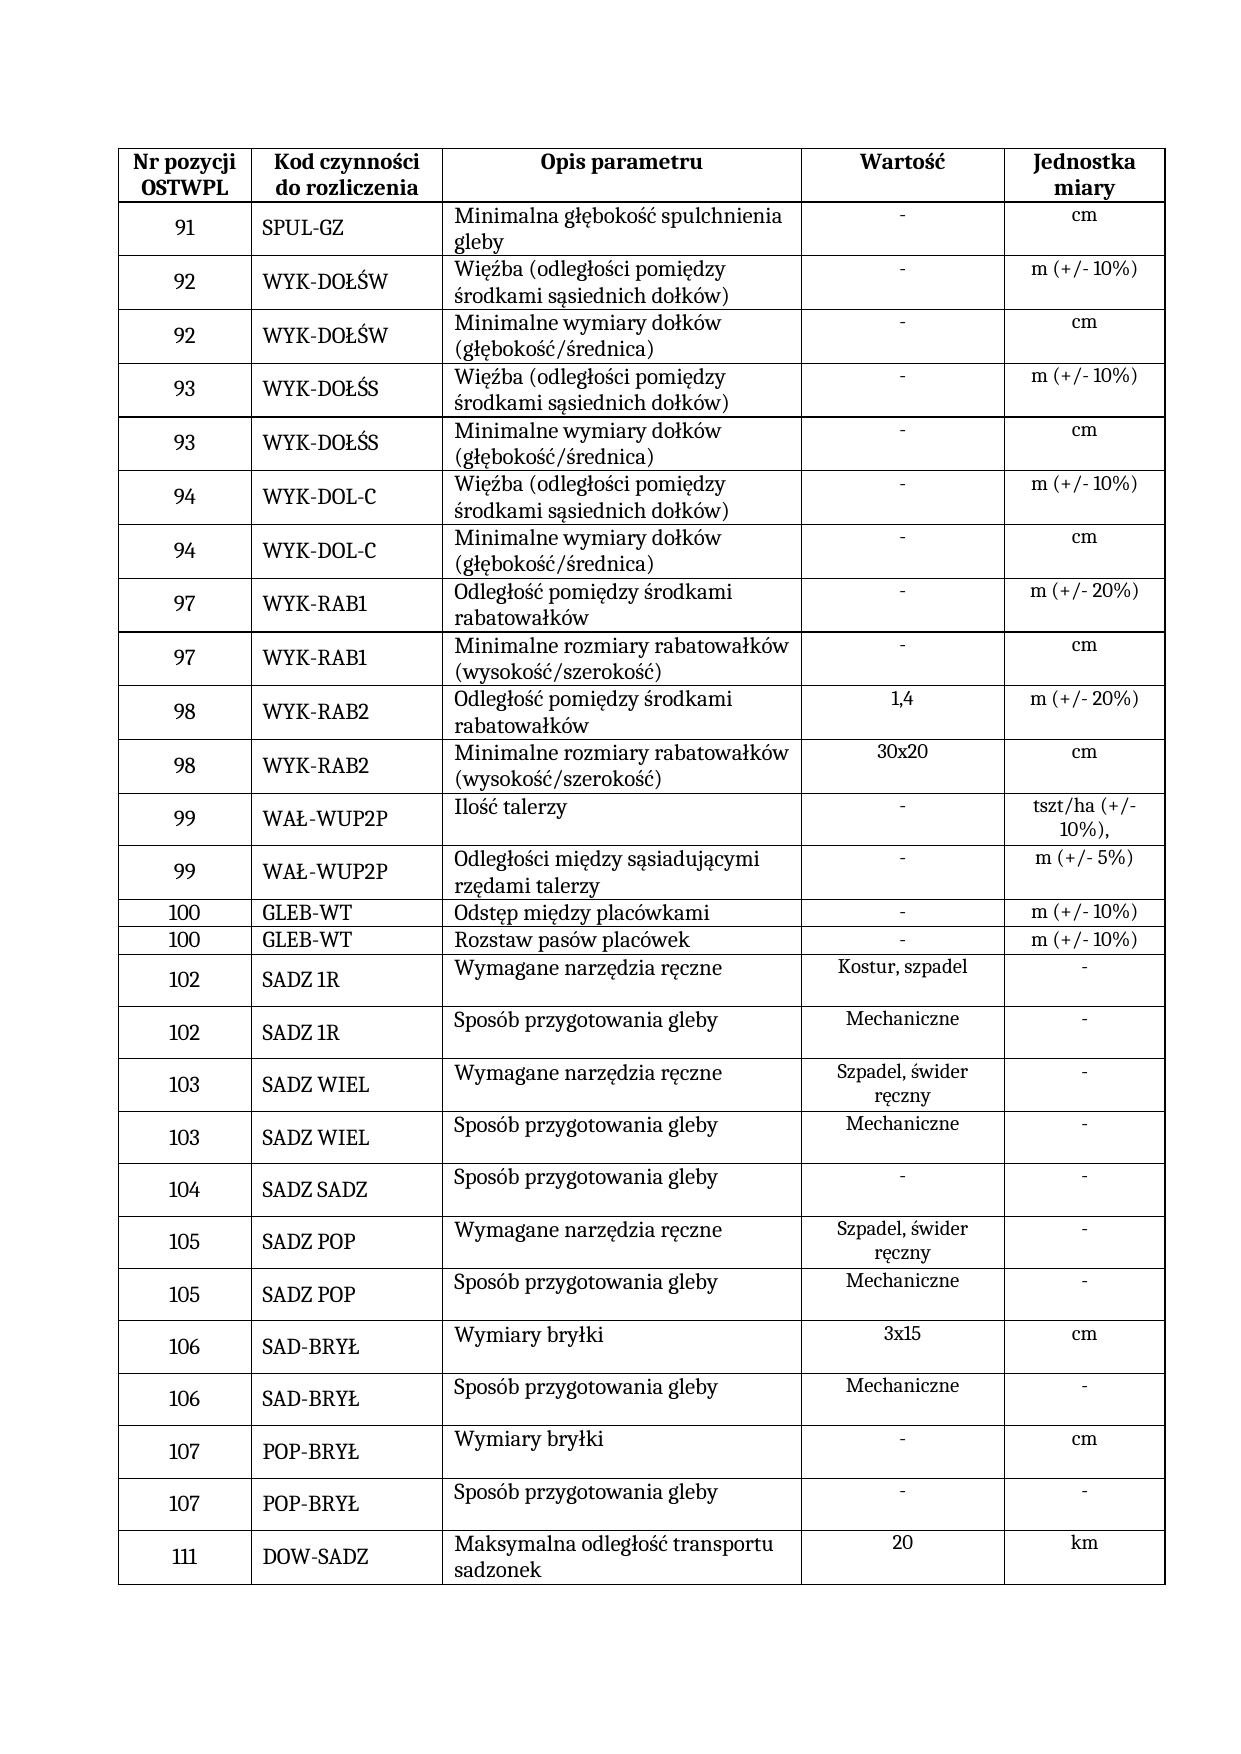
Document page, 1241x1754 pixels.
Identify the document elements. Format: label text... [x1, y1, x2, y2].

table_cell Mechaniczne [802, 1112, 1004, 1163]
table_cell 100 [119, 927, 251, 953]
table_cell m (+/- 10%) [1005, 927, 1164, 953]
table_cell WAŁ-WUP2P [252, 846, 442, 899]
table_header Kod czynności do rozliczenia [252, 149, 442, 201]
table_cell Wymiary bryłki [443, 1321, 801, 1373]
table_cell 111 [119, 1531, 251, 1584]
table_cell m (+/- 5%) [1005, 846, 1164, 899]
table_cell SAD-BRYŁ [252, 1374, 442, 1425]
table_cell 93 [119, 418, 251, 470]
table_cell WYK-DOL-C [252, 471, 442, 524]
table_cell - [1005, 1007, 1164, 1058]
table_cell 105 [119, 1269, 251, 1320]
table_cell 107 [119, 1426, 251, 1477]
table_cell m (+/- 10%) [1005, 900, 1164, 926]
table_cell 91 [119, 203, 251, 255]
table_cell cm [1005, 740, 1164, 793]
table_cell Ilość talerzy [443, 794, 801, 845]
table_cell WAŁ-WUP2P [252, 794, 442, 845]
table_cell GLEB-WT [252, 927, 442, 953]
table_cell Minimalne wymiary dołków (głębokość/średnica) [443, 310, 801, 363]
table_cell SADZ SADZ [252, 1164, 442, 1216]
table_cell - [1005, 1269, 1164, 1320]
table_cell 105 [119, 1217, 251, 1268]
table_cell DOW-SADZ [252, 1531, 442, 1584]
table_cell - [802, 256, 1004, 309]
table_cell - [802, 364, 1004, 416]
table_cell Sposób przygotowania gleby [443, 1164, 801, 1216]
table_cell 93 [119, 364, 251, 416]
table_cell Maksymalna odległość transportu sadzonek [443, 1531, 801, 1584]
table_cell 100 [119, 900, 251, 926]
table_cell SADZ 1R [252, 1007, 442, 1058]
table_cell Minimalne wymiary dołków (głębokość/średnica) [443, 525, 801, 578]
table_cell Wymagane narzędzia ręczne [443, 955, 801, 1006]
table_cell Minimalna głębokość spulchnienia gleby [443, 203, 801, 255]
table_cell Szpadel, świder ręczny [802, 1217, 1004, 1268]
table_cell POP-BRYŁ [252, 1426, 442, 1477]
table_cell 102 [119, 955, 251, 1006]
table_cell m (+/- 20%) [1005, 579, 1164, 631]
table_cell 104 [119, 1164, 251, 1216]
table_cell SAD-BRYŁ [252, 1321, 442, 1373]
table_cell WYK-RAB2 [252, 740, 442, 793]
table_cell - [802, 579, 1004, 631]
table_cell WYK-RAB1 [252, 579, 442, 631]
table_cell GLEB-WT [252, 900, 442, 926]
table_cell 94 [119, 471, 251, 524]
table_cell cm [1005, 203, 1164, 255]
table_cell - [1005, 955, 1164, 1006]
table_cell - [802, 1479, 1004, 1530]
table_cell Wymagane narzędzia ręczne [443, 1059, 801, 1111]
table_cell Mechaniczne [802, 1374, 1004, 1425]
table_cell Kostur, szpadel [802, 955, 1004, 1006]
table_cell SADZ POP [252, 1269, 442, 1320]
table_cell WYK-DOL-C [252, 525, 442, 578]
table_cell WYK-RAB2 [252, 686, 442, 739]
table_cell - [802, 794, 1004, 845]
table_cell 107 [119, 1479, 251, 1530]
table_header Nr pozycji OSTWPL [119, 149, 251, 201]
table_cell - [802, 1426, 1004, 1477]
table_cell 103 [119, 1059, 251, 1111]
table_cell 99 [119, 846, 251, 899]
table_cell Odległość pomiędzy środkami rabatowałków [443, 686, 801, 739]
table_cell Sposób przygotowania gleby [443, 1112, 801, 1163]
table_cell 3x15 [802, 1321, 1004, 1373]
table_cell 30x20 [802, 740, 1004, 793]
table_cell - [1005, 1374, 1164, 1425]
table_header Wartość [802, 149, 1004, 201]
table_cell Więźba (odległości pomiędzy środkami sąsiednich dołków) [443, 471, 801, 524]
table_cell Rozstaw pasów placówek [443, 927, 801, 953]
table_cell Odległości między sąsiadującymi rzędami talerzy [443, 846, 801, 899]
table_cell - [1005, 1479, 1164, 1530]
table_cell SPUL-GZ [252, 203, 442, 255]
table_cell Minimalne rozmiary rabatowałków (wysokość/szerokość) [443, 633, 801, 685]
table_cell 1,4 [802, 686, 1004, 739]
table_cell - [1005, 1059, 1164, 1111]
table_cell m (+/- 10%) [1005, 471, 1164, 524]
table_cell - [1005, 1112, 1164, 1163]
table_cell Więźba (odległości pomiędzy środkami sąsiednich dołków) [443, 256, 801, 309]
table_cell WYK-DOŁŚS [252, 418, 442, 470]
table_cell - [1005, 1164, 1164, 1216]
table_cell 97 [119, 579, 251, 631]
table_cell WYK-DOŁŚW [252, 256, 442, 309]
table_cell km [1005, 1531, 1164, 1584]
table_cell SADZ 1R [252, 955, 442, 1006]
table_cell Szpadel, świder ręczny [802, 1059, 1004, 1111]
table_cell 97 [119, 633, 251, 685]
table_cell Wymagane narzędzia ręczne [443, 1217, 801, 1268]
table_cell Sposób przygotowania gleby [443, 1269, 801, 1320]
table_header Jednostka miary [1005, 149, 1164, 201]
table_cell Więźba (odległości pomiędzy środkami sąsiednich dołków) [443, 364, 801, 416]
table_cell Mechaniczne [802, 1269, 1004, 1320]
table_cell tszt/ha (+/- 10%), [1005, 794, 1164, 845]
table_cell WYK-DOŁŚS [252, 364, 442, 416]
table_cell 92 [119, 310, 251, 363]
table_header Opis parametru [443, 149, 801, 201]
table_cell POP-BRYŁ [252, 1479, 442, 1530]
table_cell - [802, 633, 1004, 685]
table_cell Wymiary bryłki [443, 1426, 801, 1477]
table_cell - [802, 525, 1004, 578]
table_cell - [802, 900, 1004, 926]
table_cell 106 [119, 1374, 251, 1425]
table_cell - [802, 471, 1004, 524]
table_cell Sposób przygotowania gleby [443, 1007, 801, 1058]
table_cell 103 [119, 1112, 251, 1163]
table_cell Odstęp między placówkami [443, 900, 801, 926]
table_cell cm [1005, 1426, 1164, 1477]
table_cell 20 [802, 1531, 1004, 1584]
table_cell - [802, 927, 1004, 953]
table_cell cm [1005, 418, 1164, 470]
table_cell Odległość pomiędzy środkami rabatowałków [443, 579, 801, 631]
table_cell 98 [119, 686, 251, 739]
table_cell Sposób przygotowania gleby [443, 1374, 801, 1425]
table_cell cm [1005, 310, 1164, 363]
table_cell m (+/- 10%) [1005, 256, 1164, 309]
table_cell WYK-DOŁŚW [252, 310, 442, 363]
table_cell Sposób przygotowania gleby [443, 1479, 801, 1530]
table_cell m (+/- 10%) [1005, 364, 1164, 416]
table_cell SADZ WIEL [252, 1112, 442, 1163]
table_cell cm [1005, 1321, 1164, 1373]
table_cell 92 [119, 256, 251, 309]
table_cell 106 [119, 1321, 251, 1373]
table_cell - [1005, 1217, 1164, 1268]
table_cell - [802, 203, 1004, 255]
table_cell m (+/- 20%) [1005, 686, 1164, 739]
table_cell Minimalne rozmiary rabatowałków (wysokość/szerokość) [443, 740, 801, 793]
table_cell cm [1005, 525, 1164, 578]
table_cell - [802, 846, 1004, 899]
table_cell cm [1005, 633, 1164, 685]
table_cell 99 [119, 794, 251, 845]
table_cell Mechaniczne [802, 1007, 1004, 1058]
table_cell WYK-RAB1 [252, 633, 442, 685]
table_cell 102 [119, 1007, 251, 1058]
table_cell - [802, 310, 1004, 363]
table_cell SADZ POP [252, 1217, 442, 1268]
table_cell 98 [119, 740, 251, 793]
table_cell 94 [119, 525, 251, 578]
table_cell - [802, 418, 1004, 470]
table_cell SADZ WIEL [252, 1059, 442, 1111]
table_cell Minimalne wymiary dołków (głębokość/średnica) [443, 418, 801, 470]
table_cell - [802, 1164, 1004, 1216]
